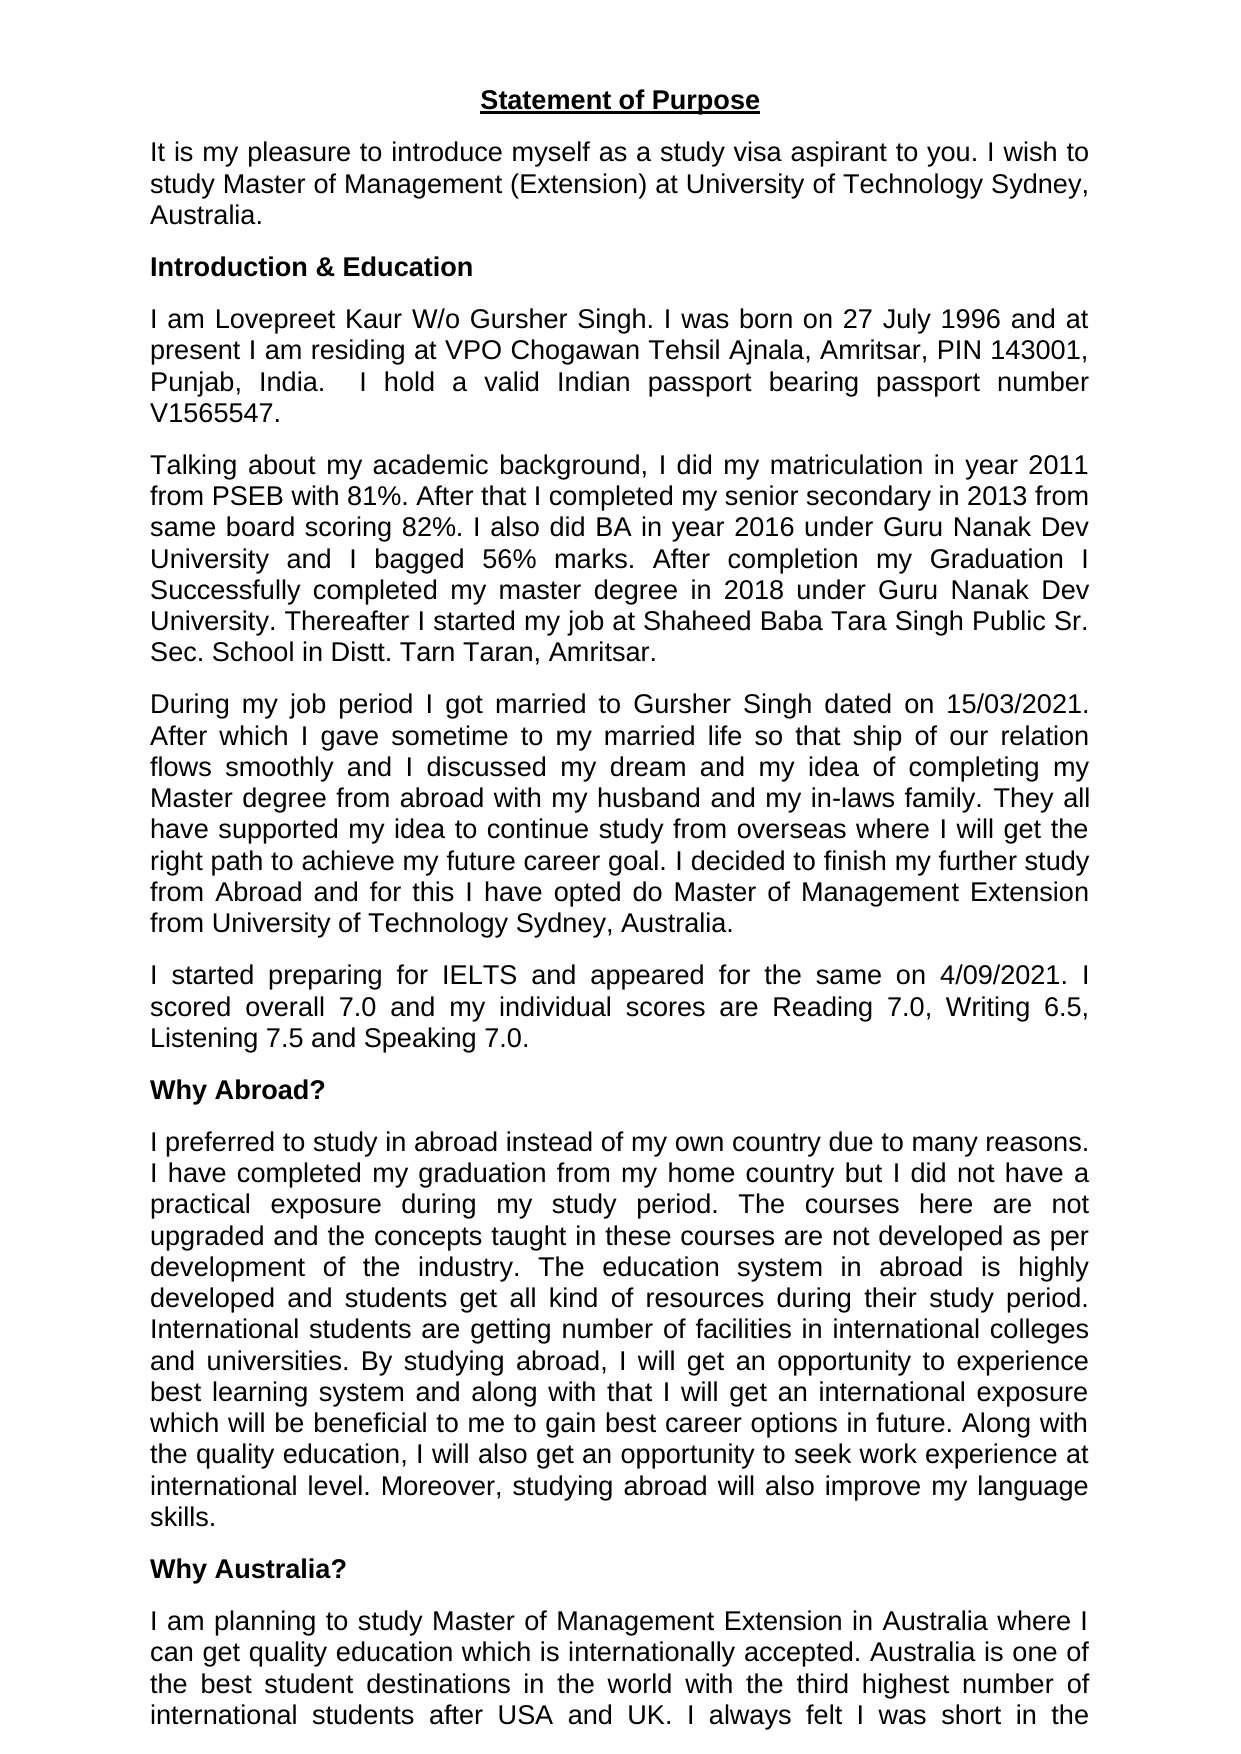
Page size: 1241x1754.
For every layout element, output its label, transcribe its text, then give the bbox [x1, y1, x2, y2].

text Introduction & Education [150, 251, 1090, 282]
text Talking about my academic background, I did my matriculation in year 2011 from PSEB with 81%. After that I completed my senior secondary in 2013 from same board scoring 82%. I also did BA in year 2016 under Guru Nanak Dev University and I bagged 56% marks. After completion my Graduation I Successfully completed my master degree in 2018 under Guru Nanak Dev University. Thereafter I started my job at Shaheed Baba Tara Singh Public Sr. Sec. School in Distt. Tarn Taran, Amritsar. [150, 449, 1090, 668]
text During my job period I got married to Gursher Singh dated on 15/03/2021. After which I gave sometime to my married life so that ship of our relation flows smoothly and I discussed my dream and my idea of completing my Master degree from abroad with my husband and my in-laws family. They all have supported my idea to continue study from overseas where I will get the right path to achieve my future career goal. I decided to finish my further study from Abroad and for this I have opted do Master of Management Extension from University of Technology Sydney, Australia. [150, 688, 1090, 938]
text Statement of Purpose [150, 84, 1090, 116]
text I am Lovepreet Kaur W/o Gursher Singh. I was born on 27 July 1996 and at present I am residing at VPO Chogawan Tehsil Ajnala, Amritsar, PIN 143001, Punjab, India. I hold a valid Indian passport bearing passport number V1565547. [150, 303, 1090, 428]
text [150, 1605, 1090, 1730]
text Why Abroad? [150, 1074, 1090, 1105]
text Why Australia? [150, 1553, 1090, 1584]
text I started preparing for IELTS and appeared for the same on 4/09/2021. I scored overall 7.0 and my individual scores are Reading 7.0, Writing 6.5, Listening 7.5 and Speaking 7.0. [150, 959, 1090, 1053]
text It is my pleasure to introduce myself as a study visa aspirant to you. I wish to study Master of Management (Extension) at University of Technology Sydney, Australia. [150, 136, 1090, 230]
text I preferred to study in abroad instead of my own country due to many reasons. I have completed my graduation from my home country but I did not have a practical exposure during my study period. The courses here are not upgraded and the concepts taught in these courses are not developed as per development of the industry. The education system in abroad is highly developed and students get all kind of resources during their study period. International students are getting number of facilities in international colleges and universities. By studying abroad, I will get an opportunity to experience best learning system and along with that I will get an international exposure which will be beneficial to me to gain best career options in future. Along with the quality education, I will also get an opportunity to seek work experience at international level. Moreover, studying abroad will also improve my language skills. [150, 1126, 1090, 1532]
